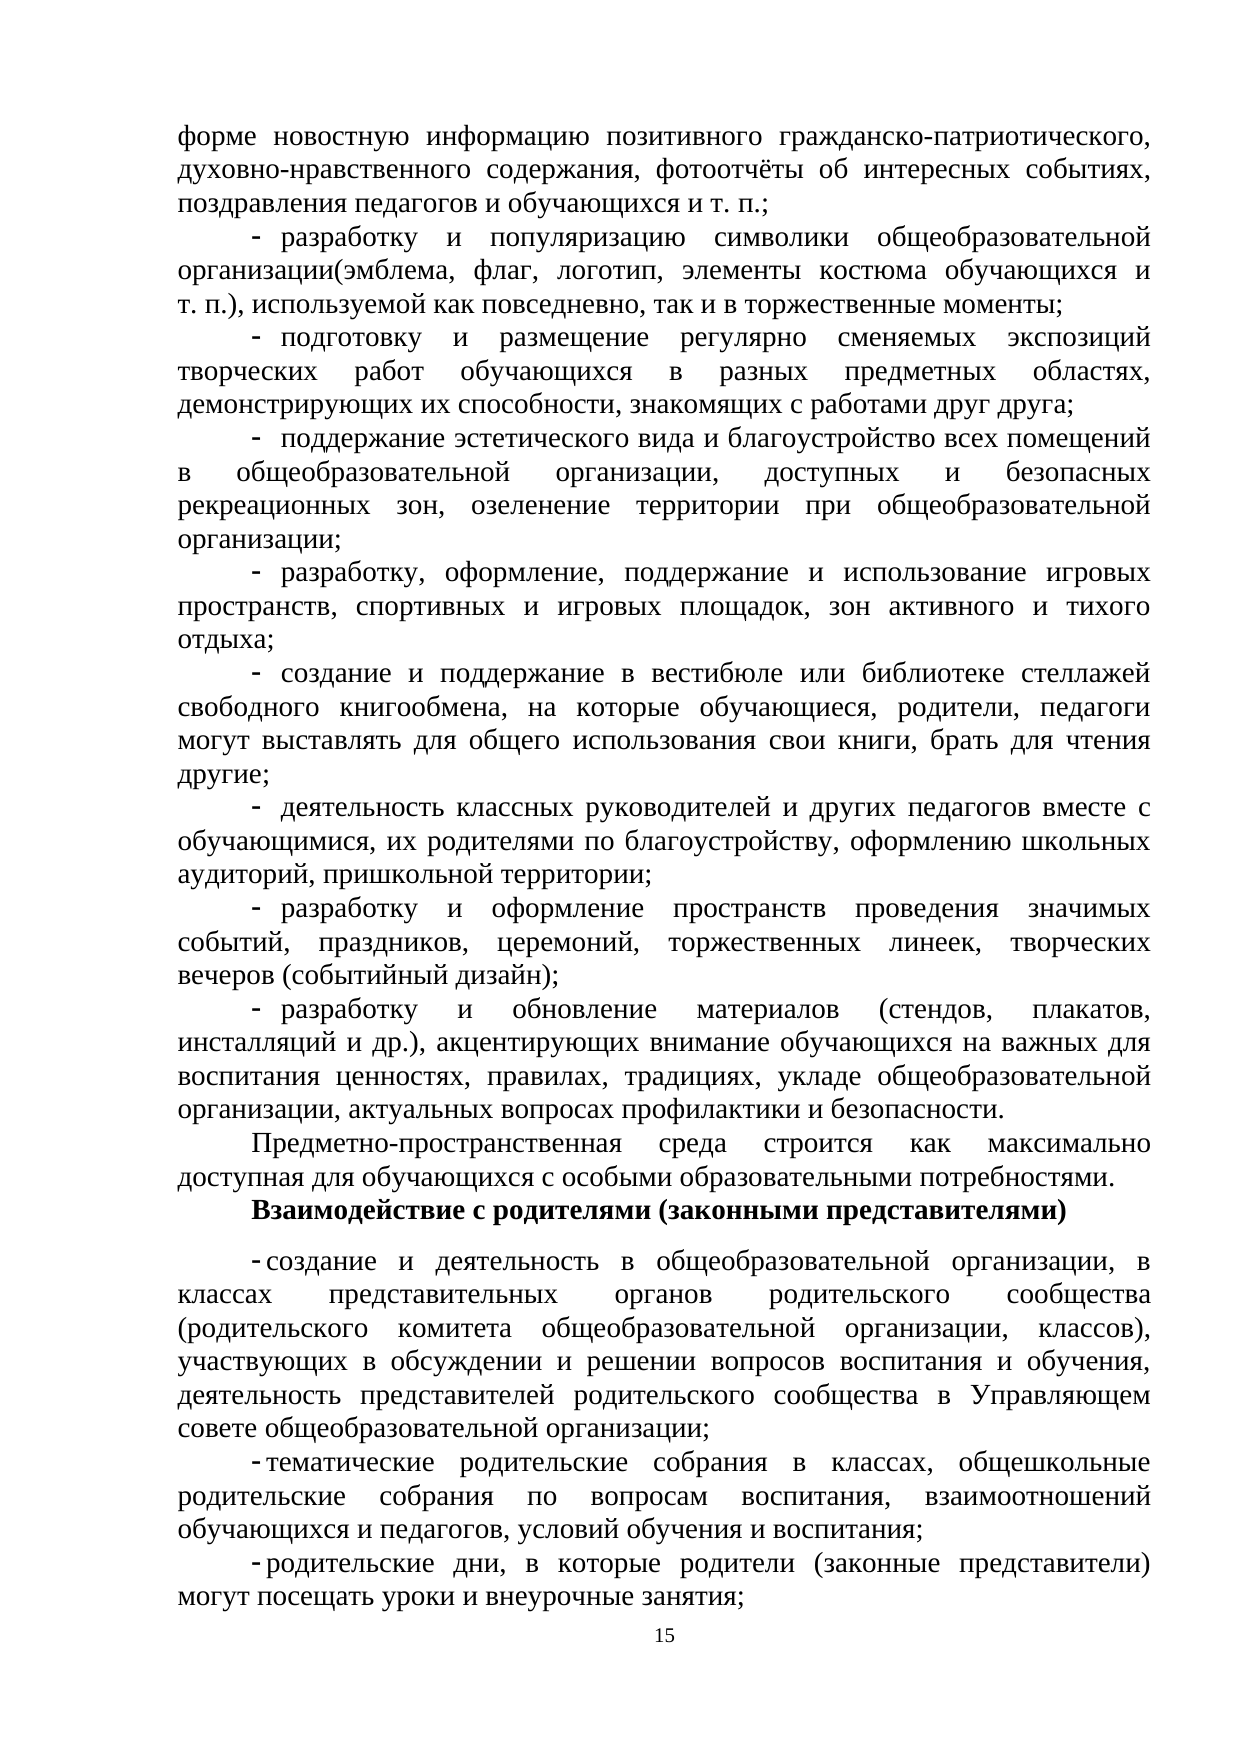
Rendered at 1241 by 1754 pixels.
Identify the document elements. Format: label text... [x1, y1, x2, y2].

list родительские дни, в которые родители (законные представители) могут посещать уроки и внеурочные занятия; [177, 1545, 1152, 1612]
list поддержание эстетического вида и благоустройство всех помещений в общеобразовательной организации, доступных и безопасных рекреационных зон, озеленение территории при общеобразовательной организации; [177, 420, 1152, 554]
list разработку и обновление материалов (стендов, плакатов, инсталляций и др.), акцентирующих внимание обучающихся на важных для воспитания ценностях, правилах, традициях, укладе общеобразовательной организации, актуальных вопросах профилактики и безопасности. [177, 991, 1152, 1125]
list разработку, оформление, поддержание и использование игровых пространств, спортивных и игровых площадок, зон активного и тихого отдыха; [177, 554, 1152, 655]
list создание и поддержание в вестибюле или библиотеке стеллажей свободного книгообмена, на которые обучающиеся, родители, педагоги могут выставлять для общего использования свои книги, брать для чтения другие; [177, 655, 1152, 789]
list создание и деятельность в общеобразовательной организации, в классах представительных органов родительского сообщества (родительского комитета общеобразовательной организации, классов), участвующих в обсуждении и решении вопросов воспитания и обучения, деятельность представителей родительского сообщества в Управляющем совете общеобразовательной организации; [177, 1243, 1152, 1444]
text Взаимодействие с родителями (законными представителями) [177, 1192, 1152, 1226]
list деятельность классных руководителей и других педагогов вместе с обучающимися, их родителями по благоустройству, оформлению школьных аудиторий, пришкольной территории; [177, 789, 1152, 890]
list разработку и популяризацию символики общеобразовательной организации(эмблема, флаг, логотип, элементы костюма обучающихся и т. п.), используемой как повседневно, так и в торжественные моменты; [177, 219, 1152, 319]
text Предметно-пространственная среда строится как максимально доступная для обучающихся с особыми образовательными потребностями. [177, 1125, 1152, 1192]
list подготовку и размещение регулярно сменяемых экспозиций творческих работ обучающихся в разных предметных областях, демонстрирующих их способности, знакомящих с работами друг друга; [177, 319, 1152, 420]
list разработку и оформление пространств проведения значимых событий, праздников, церемоний, торжественных линеек, творческих вечеров (событийный дизайн); [177, 890, 1152, 991]
list тематические родительские собрания в классах, общешкольные родительские собрания по вопросам воспитания, взаимоотношений обучающихся и педагогов, условий обучения и воспитания; [177, 1444, 1152, 1545]
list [177, 118, 1152, 219]
